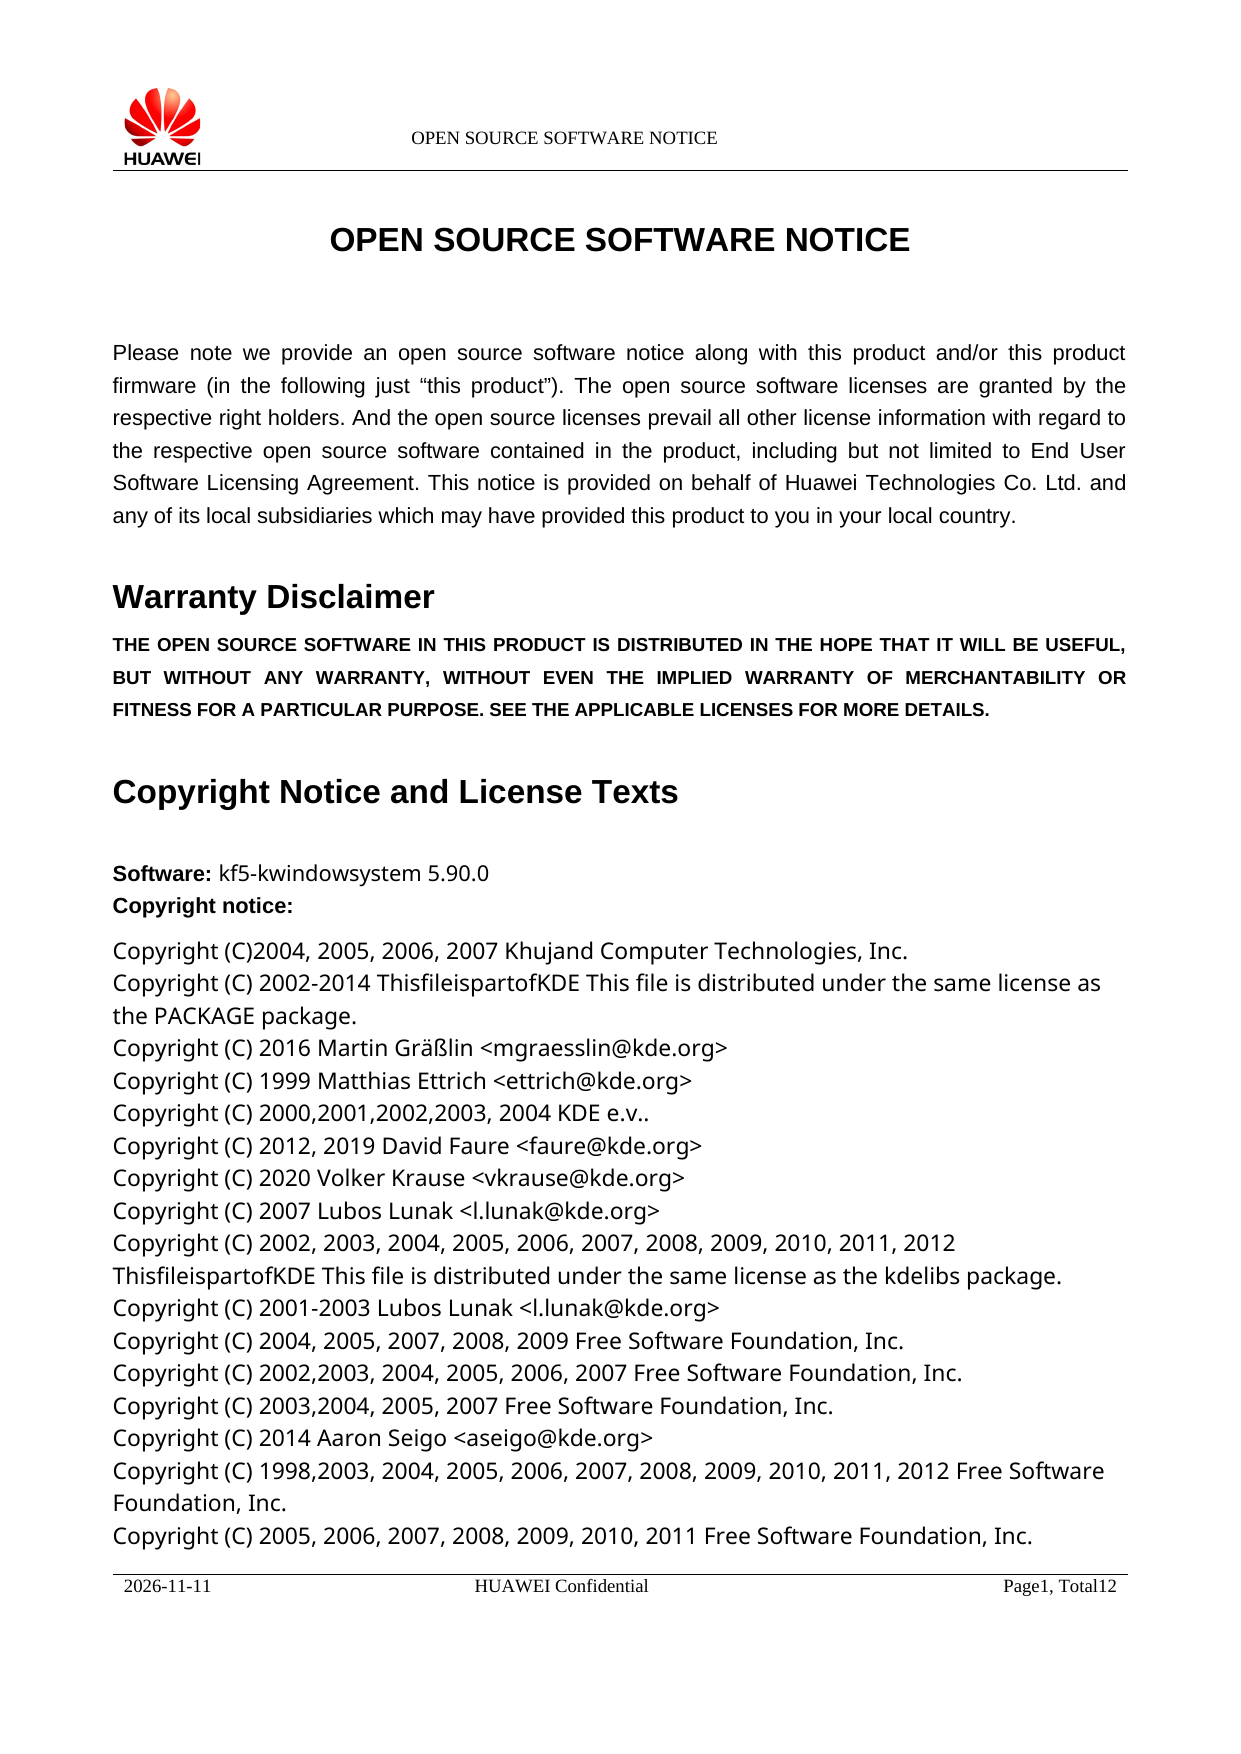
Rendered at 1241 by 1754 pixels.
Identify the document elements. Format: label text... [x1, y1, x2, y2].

text The open source software in this product is distributed in the hope that it will be useful, but WITHOUT ANY WARRANTY, without even the implied warranty of MERCHANTABILITY or FITNESS FOR A PARTICULAR PURPOSE. See the applicable licenses for more details. [112, 629, 1128, 726]
text Please note we provide an open source software notice along with this product and/or this product firmware (in the following just “this product”). The open source software licenses are granted by the respective right holders. And the open source licenses prevail all other license information with regard to the respective open source software contained in the product, including but not limited to End User Software Licensing Agreement. This notice is provided on behalf of Huawei Technologies Co. Ltd. and any of its local subsidiaries which may have provided this product to you in your local country. [112, 336, 1128, 531]
text Warranty Disclaimer [112, 564, 1128, 629]
title Software: kf5-kwindowsystem 5.90.0 [112, 856, 1128, 889]
picture [124, 88, 201, 165]
text Copyright Notice and License Texts [112, 759, 1128, 824]
text OPEN SOURCE SOFTWARE NOTICE [112, 206, 1128, 271]
text Copyright notice: [112, 889, 1128, 921]
